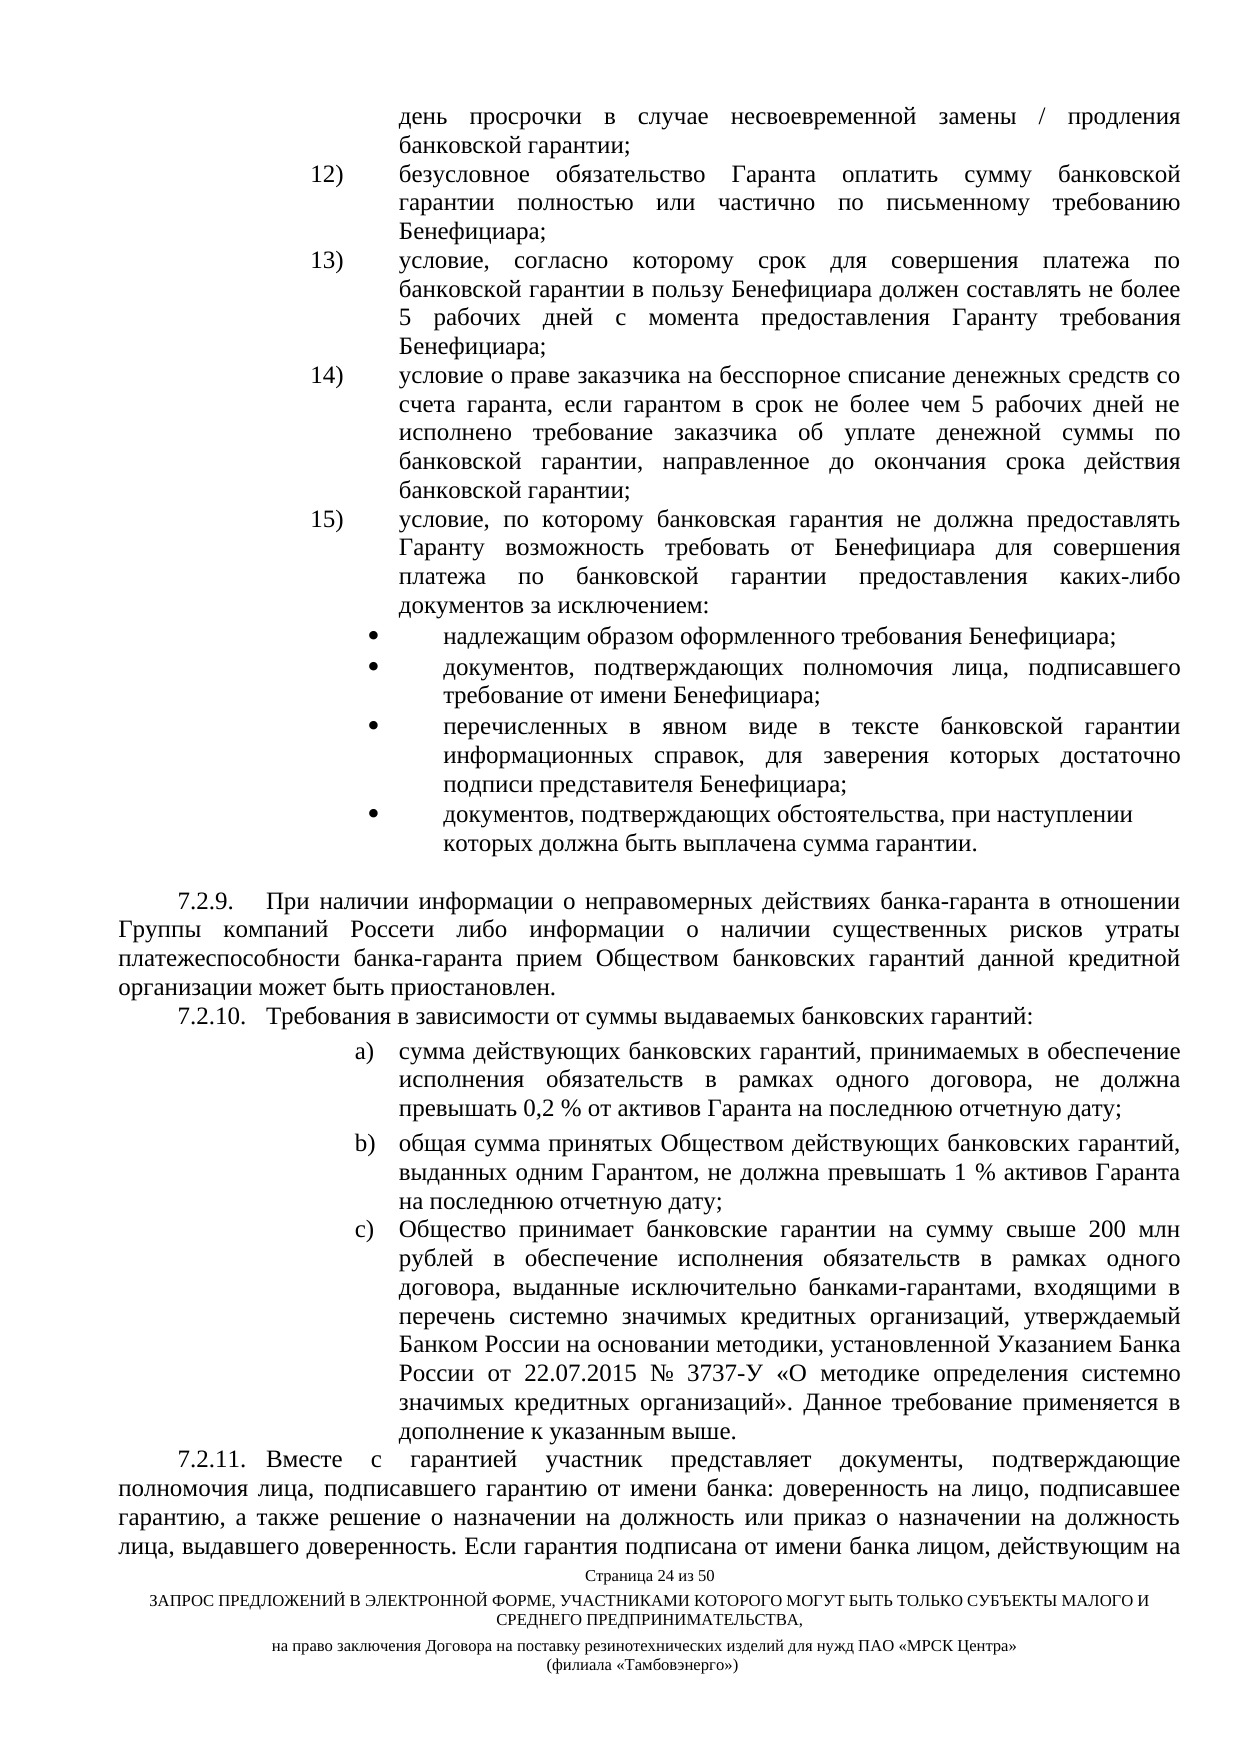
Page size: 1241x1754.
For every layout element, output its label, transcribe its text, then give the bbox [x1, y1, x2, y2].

list При наличии информации о неправомерных действиях банка-гаранта в отношении Группы компаний Россети либо информации о наличии существенных рисков утраты платежеспособности банка-гаранта прием Обществом банковских гарантий данной кредитной организации может быть приостановлен. [118, 886, 1181, 1001]
list надлежащим образом оформленного требования Бенефициара; [369, 621, 1181, 649]
list условие, согласно которому срок для совершения платежа по банковской гарантии в пользу Бенефициара должен составлять не более 5 рабочих дней с момента предоставления Гаранту требования Бенефициара; [310, 245, 1181, 360]
list сумма действующих банковских гарантий, принимаемых в обеспечение исполнения обязательств в рамках одного договора, не должна превышать 0,2 % от активов Гаранта на последнюю отчетную дату; [354, 1036, 1181, 1122]
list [118, 1444, 1181, 1559]
list общая сумма принятых Обществом действующих банковских гарантий, выданных одним Гарантом, не должна превышать 1 % активов Гаранта на последнюю отчетную дату; [354, 1128, 1181, 1214]
list условие, по которому банковская гарантия не должна предоставлять Гаранту возможность требовать от Бенефициара для совершения платежа по банковской гарантии предоставления каких-либо документов за исключением: [310, 504, 1181, 619]
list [310, 101, 1181, 159]
list безусловное обязательство Гаранта оплатить сумму банковской гарантии полностью или частично по письменному требованию Бенефициара; [310, 159, 1181, 245]
list Требования в зависимости от суммы выдаваемых банковских гарантий: [118, 1001, 1181, 1029]
list перечисленных в явном виде в тексте банковской гарантии информационных справок, для заверения которых достаточно подписи представителя Бенефициара; [369, 711, 1181, 797]
list документов, подтверждающих полномочия лица, подписавшего требование от имени Бенефициара; [369, 652, 1181, 709]
list условие о праве заказчика на бесспорное списание денежных средств со счета гаранта, если гарантом в срок не более чем 5 рабочих дней не исполнено требование заказчика об уплате денежной суммы по банковской гарантии, направленное до окончания срока действия банковской гарантии; [310, 360, 1181, 504]
list документов, подтверждающих обстоятельства, при наступлении которых должна быть выплачена сумма гарантии. [369, 799, 1181, 857]
list Общество принимает банковские гарантии на сумму свыше 200 млн рублей в обеспечение исполнения обязательств в рамках одного договора, выданные исключительно банками-гарантами, входящими в перечень системно значимых кредитных организаций, утверждаемый Банком России на основании методики, установленной Указанием Банка России от 22.07.2015 № 3737-У «О методике определения системно значимых кредитных организаций». Данное требование применяется в дополнение к указанным выше. [354, 1214, 1181, 1444]
